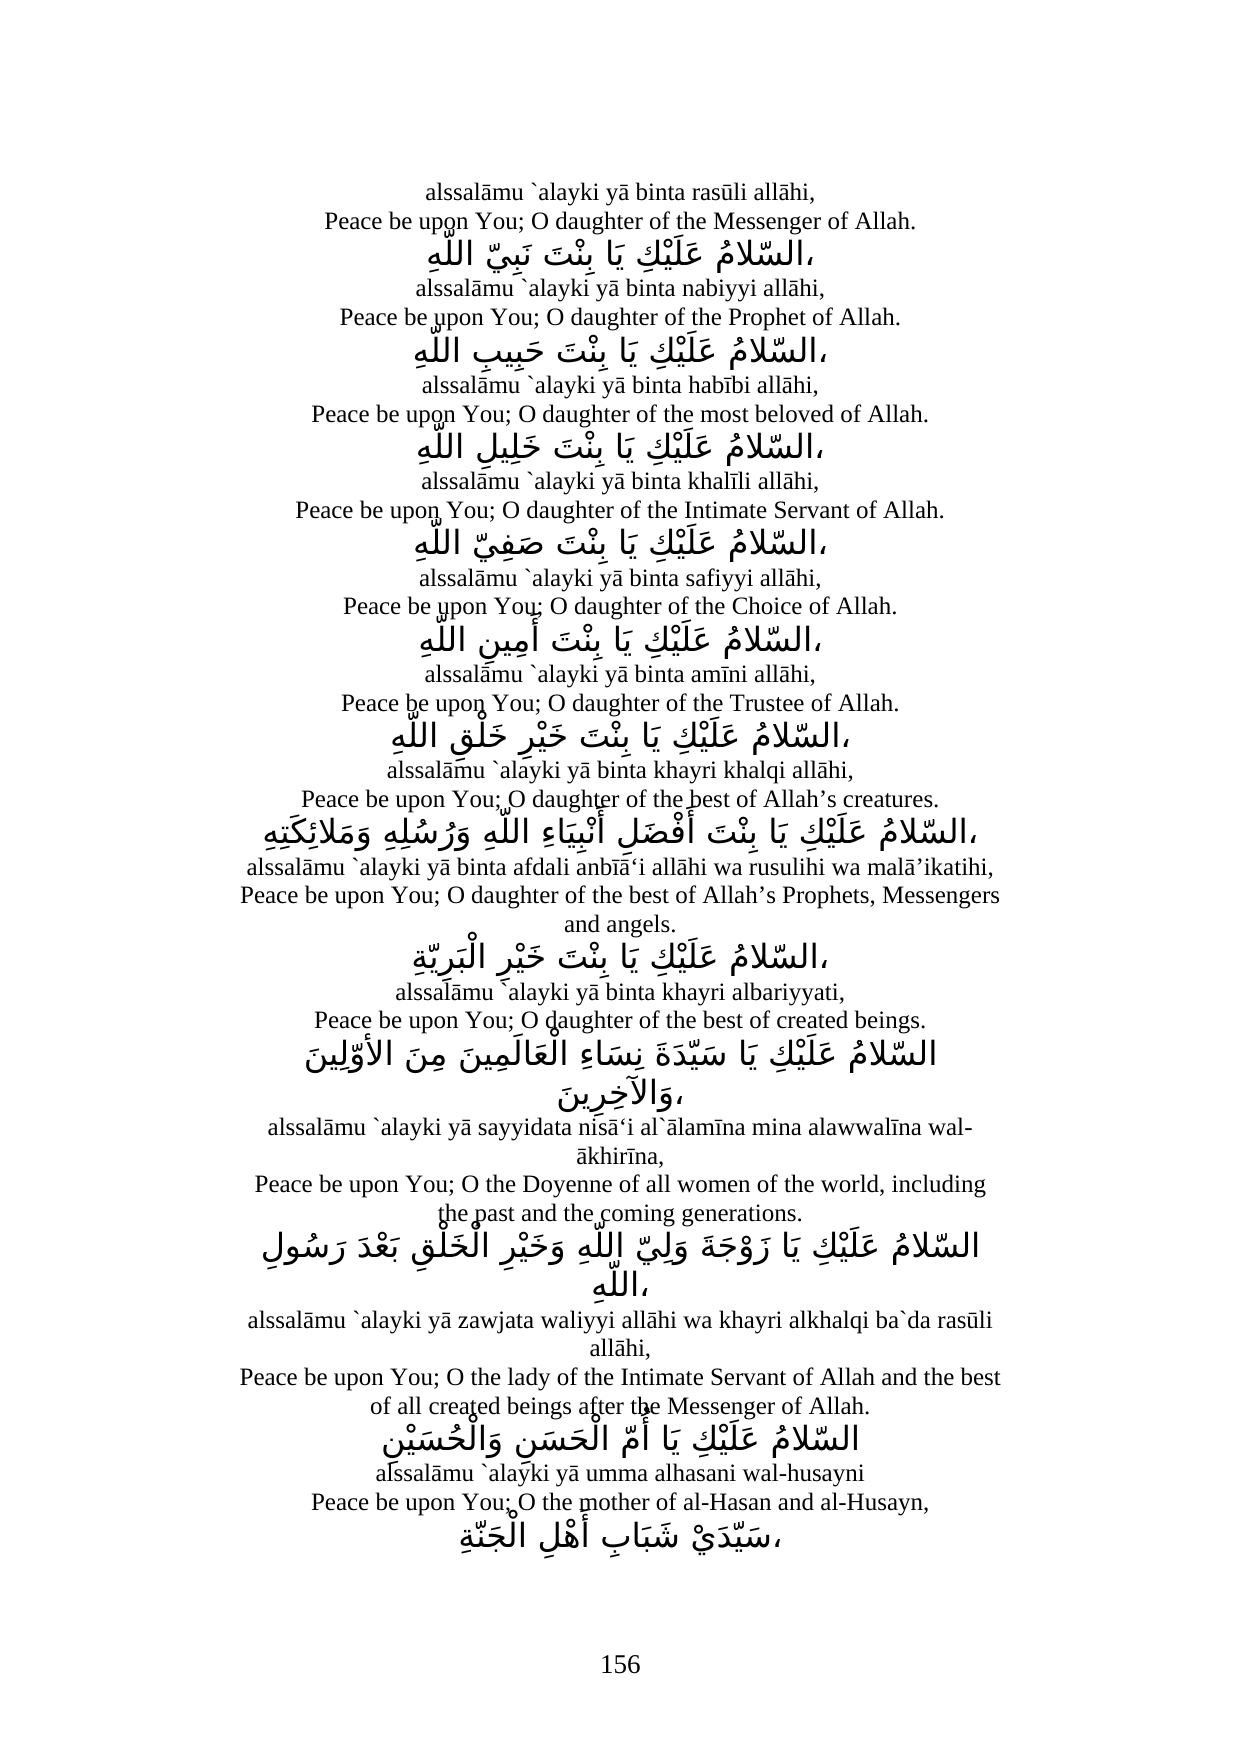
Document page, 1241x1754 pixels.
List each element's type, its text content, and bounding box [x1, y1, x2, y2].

text Peace be upon You; O daughter of the Choice of Allah. [236, 591, 1004, 620]
text alssalāmu `alayki yā binta rasūli allāhi, [236, 177, 1004, 206]
text السّلامُ عَلَيْكِ يَا سَيّدَةَ نِسَاءِ الْعَالَمِينَ مِنَ الأوّلِينَ وَالآخِرِينَ، [236, 1034, 1004, 1112]
text alssalāmu `alayki yā binta khayri albariyyati, [236, 977, 1004, 1006]
text alssalāmu `alayki yā binta habībi allāhi, [236, 370, 1004, 399]
text alssalāmu `alayki yā binta khalīli allāhi, [236, 466, 1004, 495]
text Peace be upon You; O the lady of the Intimate Servant of Allah and the best of all created beings after the Messenger of Allah. [236, 1362, 1004, 1420]
text السّلامُ عَلَيْكِ يَا بِنْتَ خَيْرِ خَلْقِ اللّهِ، [236, 716, 1004, 755]
text Peace be upon You; O daughter of the Prophet of Allah. [236, 302, 1004, 331]
text alssalāmu `alayki yā binta safiyyi allāhi, [236, 563, 1004, 591]
text السّلامُ عَلَيْكِ يَا بِنْتَ صَفِيّ اللّهِ، [236, 524, 1004, 563]
text Peace be upon You; O daughter of the best of Allah’s creatures. [236, 784, 1004, 813]
text السّلامُ عَلَيْكِ يَا أُمّ الْحَسَنِ وَالْحُسَيْنِ [236, 1420, 1004, 1458]
text alssalāmu `alayki yā umma alhasani wal-husayni [236, 1458, 1004, 1487]
text Peace be upon You; O daughter of the best of created beings. [236, 1006, 1004, 1034]
text alssalāmu `alayki yā sayyidata nisā‘i al`ālamīna mina alawwalīna wal-ākhirīna, [236, 1112, 1004, 1169]
text السّلامُ عَلَيْكِ يَا بِنْتَ خَيْرِ الْبَرِيّةِ، [236, 938, 1004, 977]
text alssalāmu `alayki yā binta nabiyyi allāhi, [236, 273, 1004, 302]
text سَيّدَيْ شَبَابِ أَهْلِ الْجَنّةِ، [236, 1516, 1004, 1555]
text السّلامُ عَلَيْكِ يَا بِنْتَ أَمِينِ اللّهِ، [236, 620, 1004, 659]
text Peace be upon You; O daughter of the Trustee of Allah. [236, 688, 1004, 716]
text Peace be upon You; O the mother of al-Hasan and al-Husayn, [236, 1487, 1004, 1516]
text alssalāmu `alayki yā binta amīni allāhi, [236, 659, 1004, 688]
text alssalāmu `alayki yā binta khayri khalqi allāhi, [236, 755, 1004, 784]
text alssalāmu `alayki yā binta afdali anbīā‘i allāhi wa rusulihi wa malā’ikatihi, [236, 852, 1004, 880]
text السّلامُ عَلَيْكِ يَا بِنْتَ خَلِيلِ اللّهِ، [236, 427, 1004, 466]
text Peace be upon You; O daughter of the Intimate Servant of Allah. [236, 495, 1004, 524]
text Peace be upon You; O daughter of the best of Allah’s Prophets, Messengers and angels. [236, 880, 1004, 938]
text Peace be upon You; O daughter of the most beloved of Allah. [236, 399, 1004, 427]
text Peace be upon You; O the Doyenne of all women of the world, including the past and the coming generations. [236, 1169, 1004, 1227]
text Peace be upon You; O daughter of the Messenger of Allah. [236, 206, 1004, 235]
text السّلامُ عَلَيْكِ يَا زَوْجَةَ وَلِيّ اللّهِ وَخَيْرِ الْخَلْقِ بَعْدَ رَسُولِ اللّهِ، [236, 1227, 1004, 1305]
text السّلامُ عَلَيْكِ يَا بِنْتَ أَفْضَلِ أَنْبِيَاءِ اللّهِ وَرُسُلِهِ وَمَلائِكَتِهِ، [236, 813, 1004, 852]
text السّلامُ عَلَيْكِ يَا بِنْتَ نَبِيّ اللّهِ، [236, 235, 1004, 273]
text السّلامُ عَلَيْكِ يَا بِنْتَ حَبِيبِ اللّهِ، [236, 331, 1004, 370]
text alssalāmu `alayki yā zawjata waliyyi allāhi wa khayri alkhalqi ba`da rasūli allāhi, [236, 1305, 1004, 1362]
